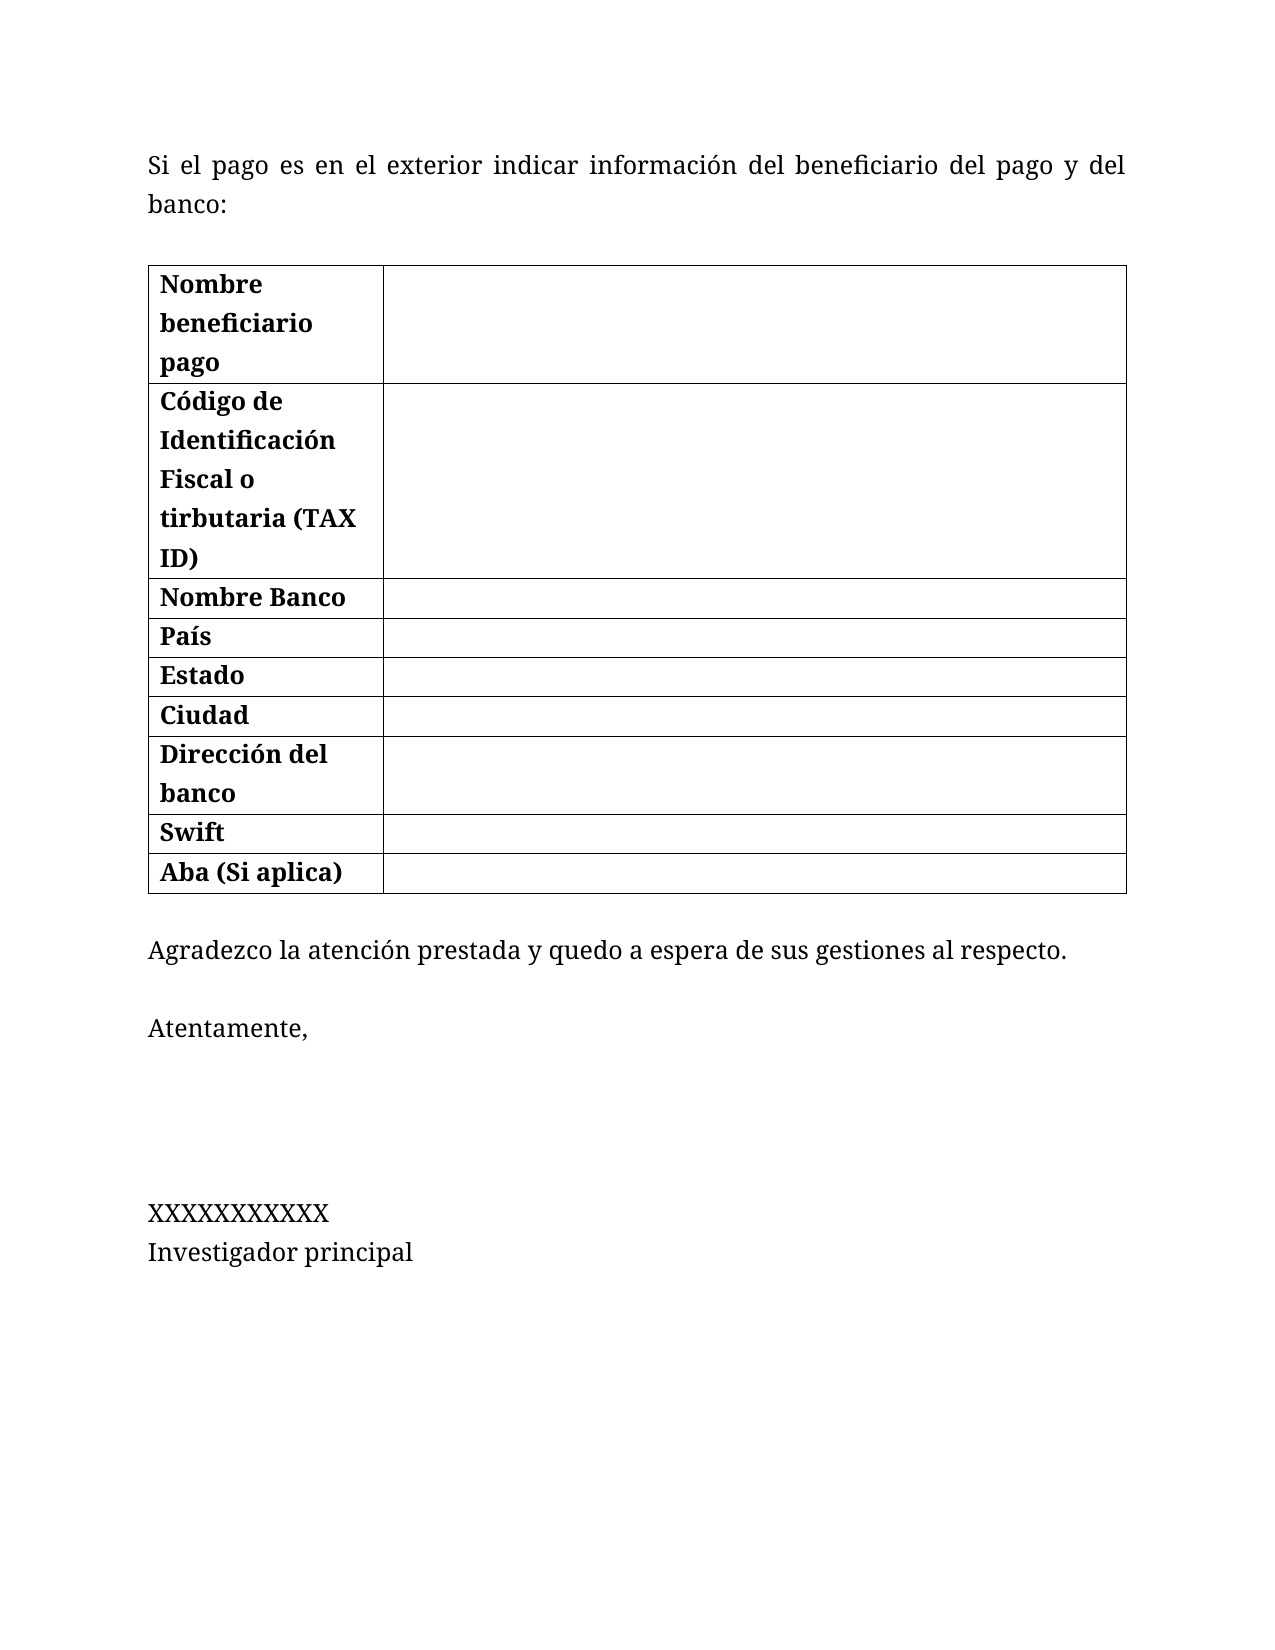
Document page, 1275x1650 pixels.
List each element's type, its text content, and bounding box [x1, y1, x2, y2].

table_cell Estado [149, 658, 383, 696]
text Si el pago es en el exterior indicar información del beneficiario del pago y del banco: [148, 148, 1127, 221]
table_header [384, 266, 1126, 382]
table_cell [384, 854, 1126, 892]
table_cell Código de Identificación Fiscal o tirbutaria (TAX ID) [149, 384, 383, 578]
table_cell Aba (Si aplica) [149, 854, 383, 892]
text Atentamente, [148, 1011, 1127, 1045]
table_cell [384, 619, 1126, 657]
table_cell [384, 815, 1126, 853]
table_header Nombre beneficiario pago [149, 266, 383, 382]
table_cell [384, 384, 1126, 578]
text Investigador principal [148, 1235, 1127, 1269]
table_cell Nombre Banco [149, 579, 383, 617]
text Agradezco la atención prestada y quedo a espera de sus gestiones al respecto. [148, 933, 1127, 967]
text XXXXXXXXXXX [148, 1196, 1127, 1230]
table_cell [384, 737, 1126, 814]
table_cell Swift [149, 815, 383, 853]
table_cell [384, 697, 1126, 736]
table_cell País [149, 619, 383, 657]
table_cell Dirección del banco [149, 737, 383, 814]
table_cell Ciudad [149, 697, 383, 736]
table_cell [384, 658, 1126, 696]
table_cell [384, 579, 1126, 617]
